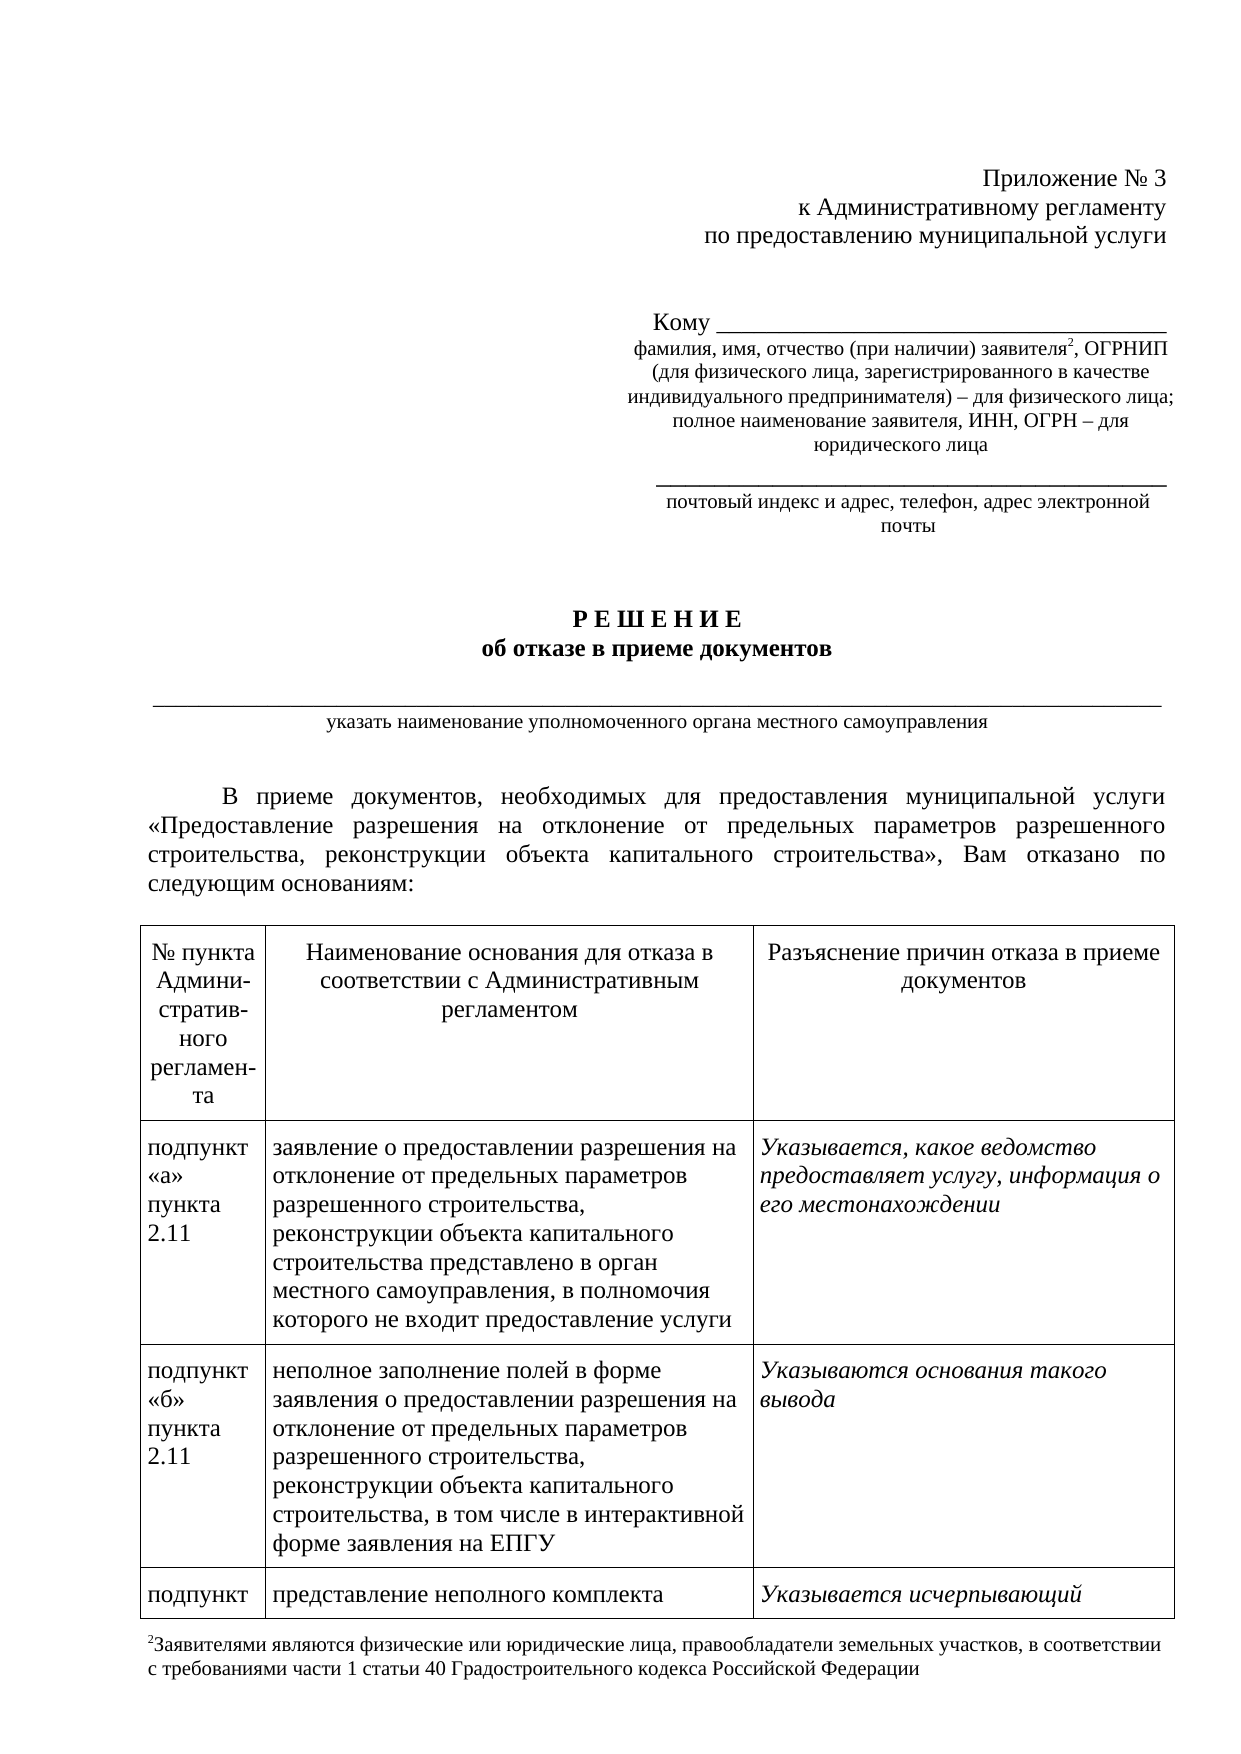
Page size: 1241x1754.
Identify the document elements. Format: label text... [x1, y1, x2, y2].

text указать наименование уполномоченного органа местного самоуправления [148, 709, 1166, 733]
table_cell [141, 1568, 265, 1618]
table_cell Указываются основания такого вывода [754, 1345, 1174, 1567]
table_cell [266, 1568, 753, 1618]
text Р Е Ш Е Н И Е [148, 604, 1166, 633]
text ________________________________________________________________________________________ [148, 683, 1166, 709]
text ___________________________________ [148, 456, 1166, 489]
table_cell заявление о предоставлении разрешения на отклонение от предельных параметров разрешенного строительства, реконструкции объекта капитального строительства представлено в орган местного самоуправления, в полномочия которого не входит предоставление услуги [266, 1121, 753, 1343]
table_header Наименование основания для отказа в соответствии с Административным регламентом [266, 926, 753, 1120]
text В приеме документов, необходимых для предоставления муниципальной услуги «Предоставление разрешения на отклонение от предельных параметров разрешенного строительства, реконструкции объекта капитального строительства», Вам отказано по следующим основаниям: [148, 781, 1166, 896]
text по предоставлению муниципальной услуги [561, 220, 1166, 249]
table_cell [754, 1568, 1174, 1618]
table_header Разъяснение причин отказа в приеме документов [754, 926, 1174, 1120]
text фамилия, имя, отчество (при наличии) заявителя, ОГРНИП (для физического лица, зарегистрированного в качестве индивидуального предпринимателя) – для физического лица; полное наименование заявителя, ИНН, ОГРН – для юридического лица [620, 335, 1181, 456]
text об отказе в приеме документов [148, 633, 1166, 662]
text почтовый индекс и адрес, телефон, адрес электронной почты [650, 489, 1166, 537]
text Приложение № 3 [148, 163, 1166, 192]
text Кому ____________________________________ [148, 307, 1166, 335]
table_cell подпункт «а» пункта 2.11 [141, 1121, 265, 1343]
table_header № пункта Админи-стратив-ного регламен-та [141, 926, 265, 1120]
table_cell неполное заполнение полей в форме заявления о предоставлении разрешения на отклонение от предельных параметров разрешенного строительства, реконструкции объекта капитального строительства, в том числе в интерактивной форме заявления на ЕПГУ [266, 1345, 753, 1567]
table_cell подпункт «б» пункта 2.11 [141, 1345, 265, 1567]
table_cell Указывается, какое ведомство предоставляет услугу, информация о его местонахождении [754, 1121, 1174, 1343]
text к Административному регламенту [561, 192, 1166, 220]
